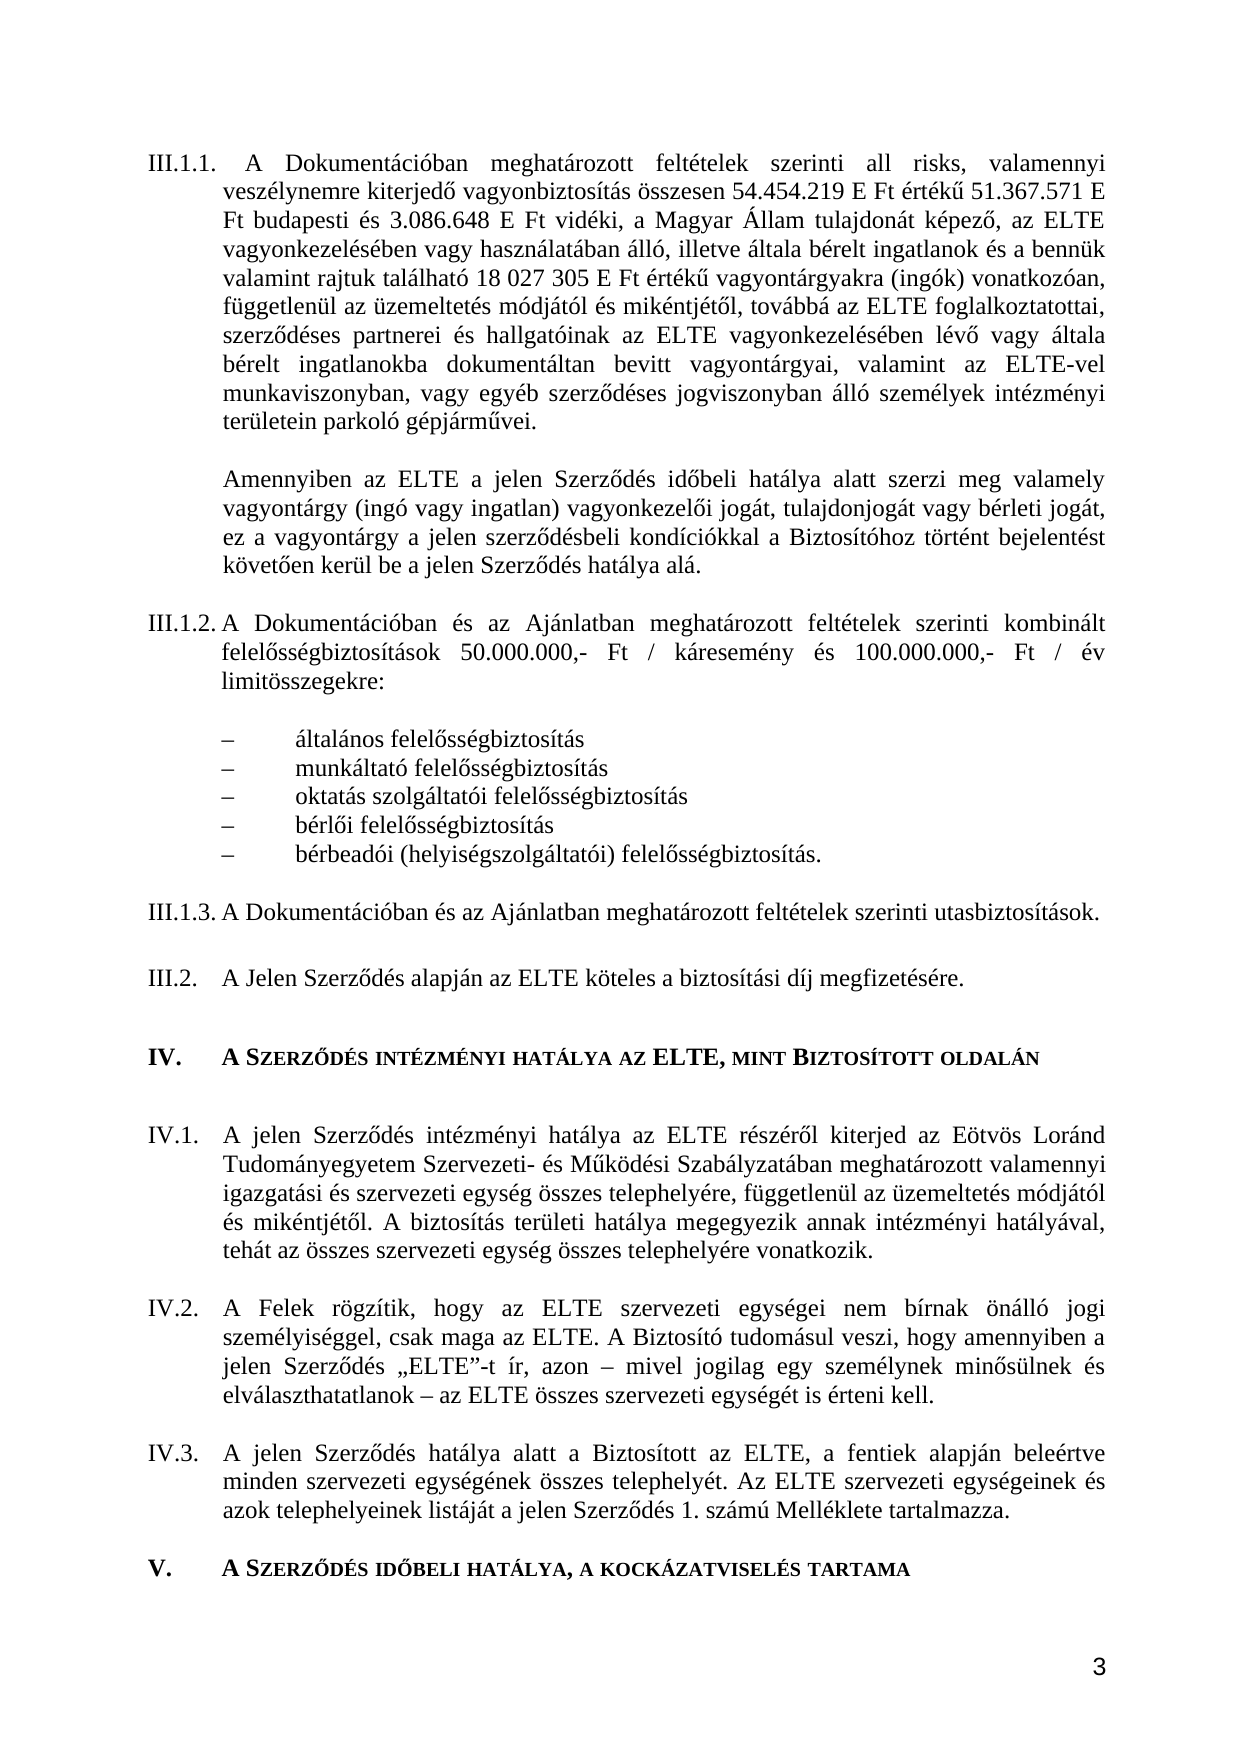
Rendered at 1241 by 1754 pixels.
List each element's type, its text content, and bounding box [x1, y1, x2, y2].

text IV. A Szerződés intézményi hatálya az ELTE, mint Biztosított oldalán [148, 1042, 1106, 1071]
text III.2. A Jelen Szerződés alapján az ELTE köteles a biztosítási díj megfizetésére. [148, 963, 1106, 992]
list általános felelősségbiztosítás [221, 724, 1106, 753]
text IV.2. A Felek rögzítik, hogy az ELTE szervezeti egységei nem bírnak önálló jogi személyiséggel, csak maga az ELTE. A Biztosító tudomásul veszi, hogy amennyiben a jelen Szerződés „ELTE”-t ír, azon – mivel jogilag egy személynek minősülnek és elválaszthatatlanok – az ELTE összes szervezeti egységét is érteni kell. [148, 1293, 1106, 1408]
text III.1.2. A Dokumentációban és az Ajánlatban meghatározott feltételek szerinti kombinált felelősségbiztosítások 50.000.000,- Ft / káresemény és 100.000.000,- Ft / év limitösszegekre: [148, 608, 1106, 695]
list bérbeadói (helyiségszolgáltatói) felelősségbiztosítás. [221, 839, 1106, 868]
text IV.3. A jelen Szerződés hatálya alatt a Biztosított az ELTE, a fentiek alapján beleértve minden szervezeti egységének összes telephelyét. Az ELTE szervezeti egységeinek és azok telephelyeinek listáját a jelen Szerződés 1. számú Melléklete tartalmazza. [148, 1438, 1106, 1524]
text III.1.3. A Dokumentációban és az Ajánlatban meghatározott feltételek szerinti utasbiztosítások. [148, 897, 1106, 926]
text Amennyiben az ELTE a jelen Szerződés időbeli hatálya alatt szerzi meg valamely vagyontárgy (ingó vagy ingatlan) vagyonkezelői jogát, tulajdonjogát vagy bérleti jogát, ez a vagyontárgy a jelen szerződésbeli kondíciókkal a Biztosítóhoz történt bejelentést követően kerül be a jelen Szerződés hatálya alá. [223, 464, 1106, 579]
text III.1.1. A Dokumentációban meghatározott feltételek szerinti all risks, valamennyi veszélynemre kiterjedő vagyonbiztosítás összesen 54.454.219 E Ft értékű 51.367.571 E Ft budapesti és 3.086.648 E Ft vidéki, a Magyar Állam tulajdonát képező, az ELTE vagyonkezelésében vagy használatában álló, illetve általa bérelt ingatlanok és a bennük valamint rajtuk található 18 027 305 E Ft értékű vagyontárgyakra (ingók) vonatkozóan, függetlenül az üzemeltetés módjától és mikéntjétől, továbbá az ELTE foglalkoztatottai, szerződéses partnerei és hallgatóinak az ELTE vagyonkezelésében lévő vagy általa bérelt ingatlanokba dokumentáltan bevitt vagyontárgyai, valamint az ELTE-vel munkaviszonyban, vagy egyéb szerződéses jogviszonyban álló személyek intézményi területein parkoló gépjárművei. [148, 148, 1106, 435]
list munkáltató felelősségbiztosítás [221, 753, 1106, 781]
list oktatás szolgáltatói felelősségbiztosítás [221, 781, 1106, 810]
text V. A Szerződés időbeli hatálya, a kockázatviselés tartama [148, 1553, 1106, 1582]
text IV.1. A jelen Szerződés intézményi hatálya az ELTE részéről kiterjed az Eötvös Loránd Tudományegyetem Szervezeti- és Működési Szabályzatában meghatározott valamennyi igazgatási és szervezeti egység összes telephelyére, függetlenül az üzemeltetés módjától és mikéntjétől. A biztosítás területi hatálya megegyezik annak intézményi hatályával, tehát az összes szervezeti egység összes telephelyére vonatkozik. [148, 1121, 1106, 1264]
list bérlői felelősségbiztosítás [221, 810, 1106, 839]
